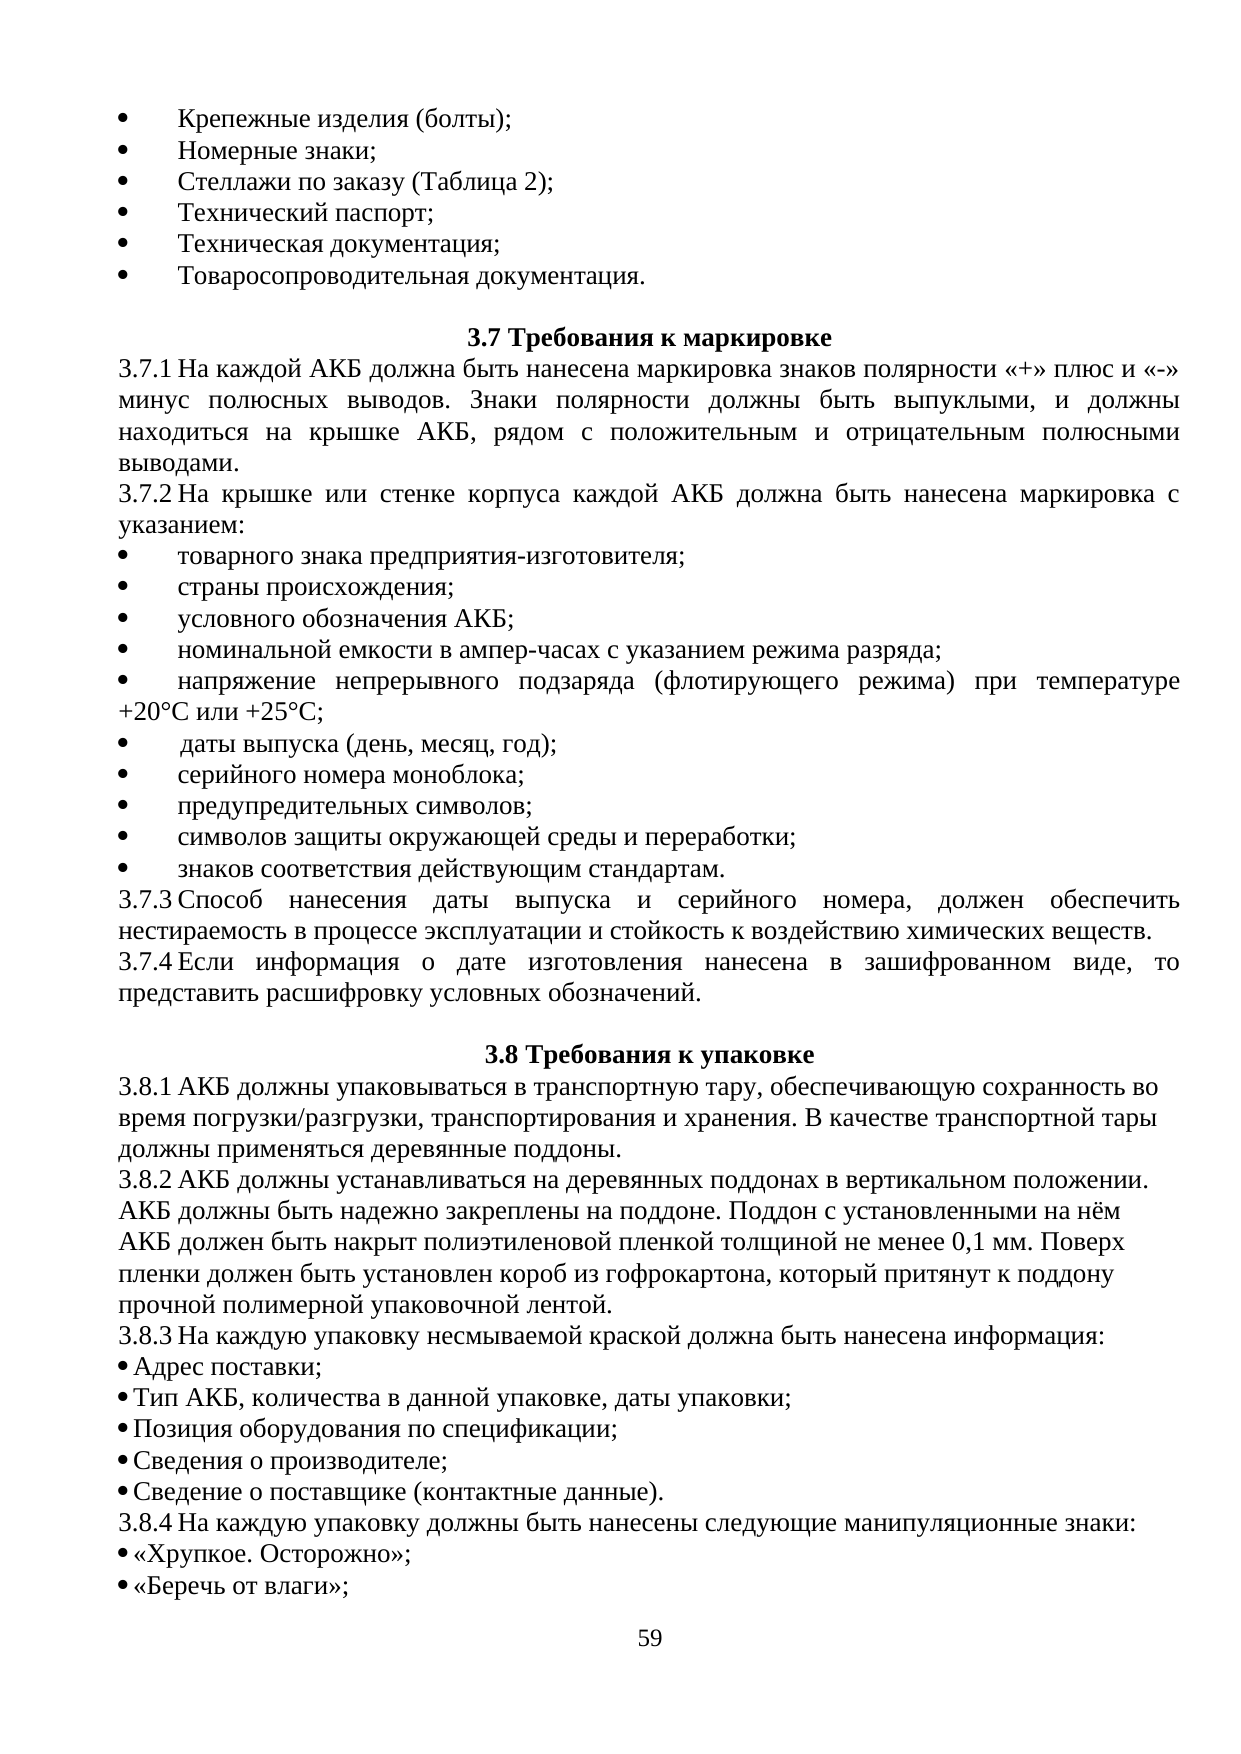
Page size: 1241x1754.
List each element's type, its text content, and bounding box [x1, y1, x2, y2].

text 3.8.1 АКБ должны упаковываться в транспортную тару, обеспечивающую сохранность во время погрузки/разгрузки, транспортирования и хранения. В качестве транспортной тары должны применяться деревянные поддоны. [118, 1070, 1181, 1163]
list Сведение о поставщике (контактные данные). [118, 1475, 1181, 1506]
list условного обозначения АКБ; [118, 602, 1181, 633]
list Технический паспорт; [118, 196, 1181, 228]
list Адрес поставки; [118, 1350, 1181, 1381]
list Стеллажи по заказу (Таблица 2); [118, 165, 1181, 196]
list «Хрупкое. Осторожно»; [118, 1537, 1181, 1569]
text 3.8.4 На каждую упаковку должны быть нанесены следующие манипуляционные знаки: [118, 1506, 1181, 1537]
list предупредительных символов; [118, 789, 1181, 820]
list Техническая документация; [118, 228, 1181, 259]
text 3.8 Требования к упаковке [118, 1039, 1181, 1070]
text 3.7.3 Способ нанесения даты выпуска и серийного номера, должен обеспечить нестираемость в процессе эксплуатации и стойкость к воздействию химических веществ. [118, 883, 1181, 945]
text 3.8.2 АКБ должны устанавливаться на деревянных поддонах в вертикальном положении. АКБ должны быть надежно закреплены на поддоне. Поддон с установленными на нём АКБ должен быть накрыт полиэтиленовой пленкой толщиной не менее 0,1 мм. Поверх пленки должен быть установлен короб из гофрокартона, который притянут к поддону прочной полимерной упаковочной лентой. [118, 1163, 1181, 1319]
list серийного номера моноблока; [118, 758, 1181, 789]
list даты выпуска (день, месяц, год); [118, 727, 1181, 758]
list Крепежные изделия (болты); [118, 103, 1181, 134]
list «Беречь от влаги»; [118, 1569, 1181, 1600]
list Тип АКБ, количества в данной упаковке, даты упаковки; [118, 1381, 1181, 1413]
text 3.7 Требования к маркировке [118, 321, 1181, 352]
list напряжение непрерывного подзаряда (флотирующего режима) при температуре +20°С или +25°С; [118, 664, 1181, 727]
list Номерные знаки; [118, 134, 1181, 165]
text 3.7.2 На крышке или стенке корпуса каждой АКБ должна быть нанесена маркировка с указанием: [118, 477, 1181, 539]
list Позиция оборудования по спецификации; [118, 1413, 1181, 1444]
text 3.8.3 На каждую упаковку несмываемой краской должна быть нанесена информация: [118, 1319, 1181, 1350]
list Товаросопроводительная документация. [118, 259, 1181, 290]
text 3.7.1 На каждой АКБ должна быть нанесена маркировка знаков полярности «+» плюс и «-» минус полюсных выводов. Знаки полярности должны быть выпуклыми, и должны находиться на крышке АКБ, рядом с положительным и отрицательным полюсными выводами. [118, 352, 1181, 477]
list страны происхождения; [118, 571, 1181, 602]
list Сведения о производителе; [118, 1444, 1181, 1475]
list символов защиты окружающей среды и переработки; [118, 820, 1181, 852]
list номинальной емкости в ампер-часах с указанием режима разряда; [118, 633, 1181, 664]
text 3.7.4 Если информация о дате изготовления нанесена в зашифрованном виде, то представить расшифровку условных обозначений. [118, 945, 1181, 1007]
list знаков соответствия действующим стандартам. [118, 852, 1181, 883]
list товарного знака предприятия-изготовителя; [118, 539, 1181, 571]
